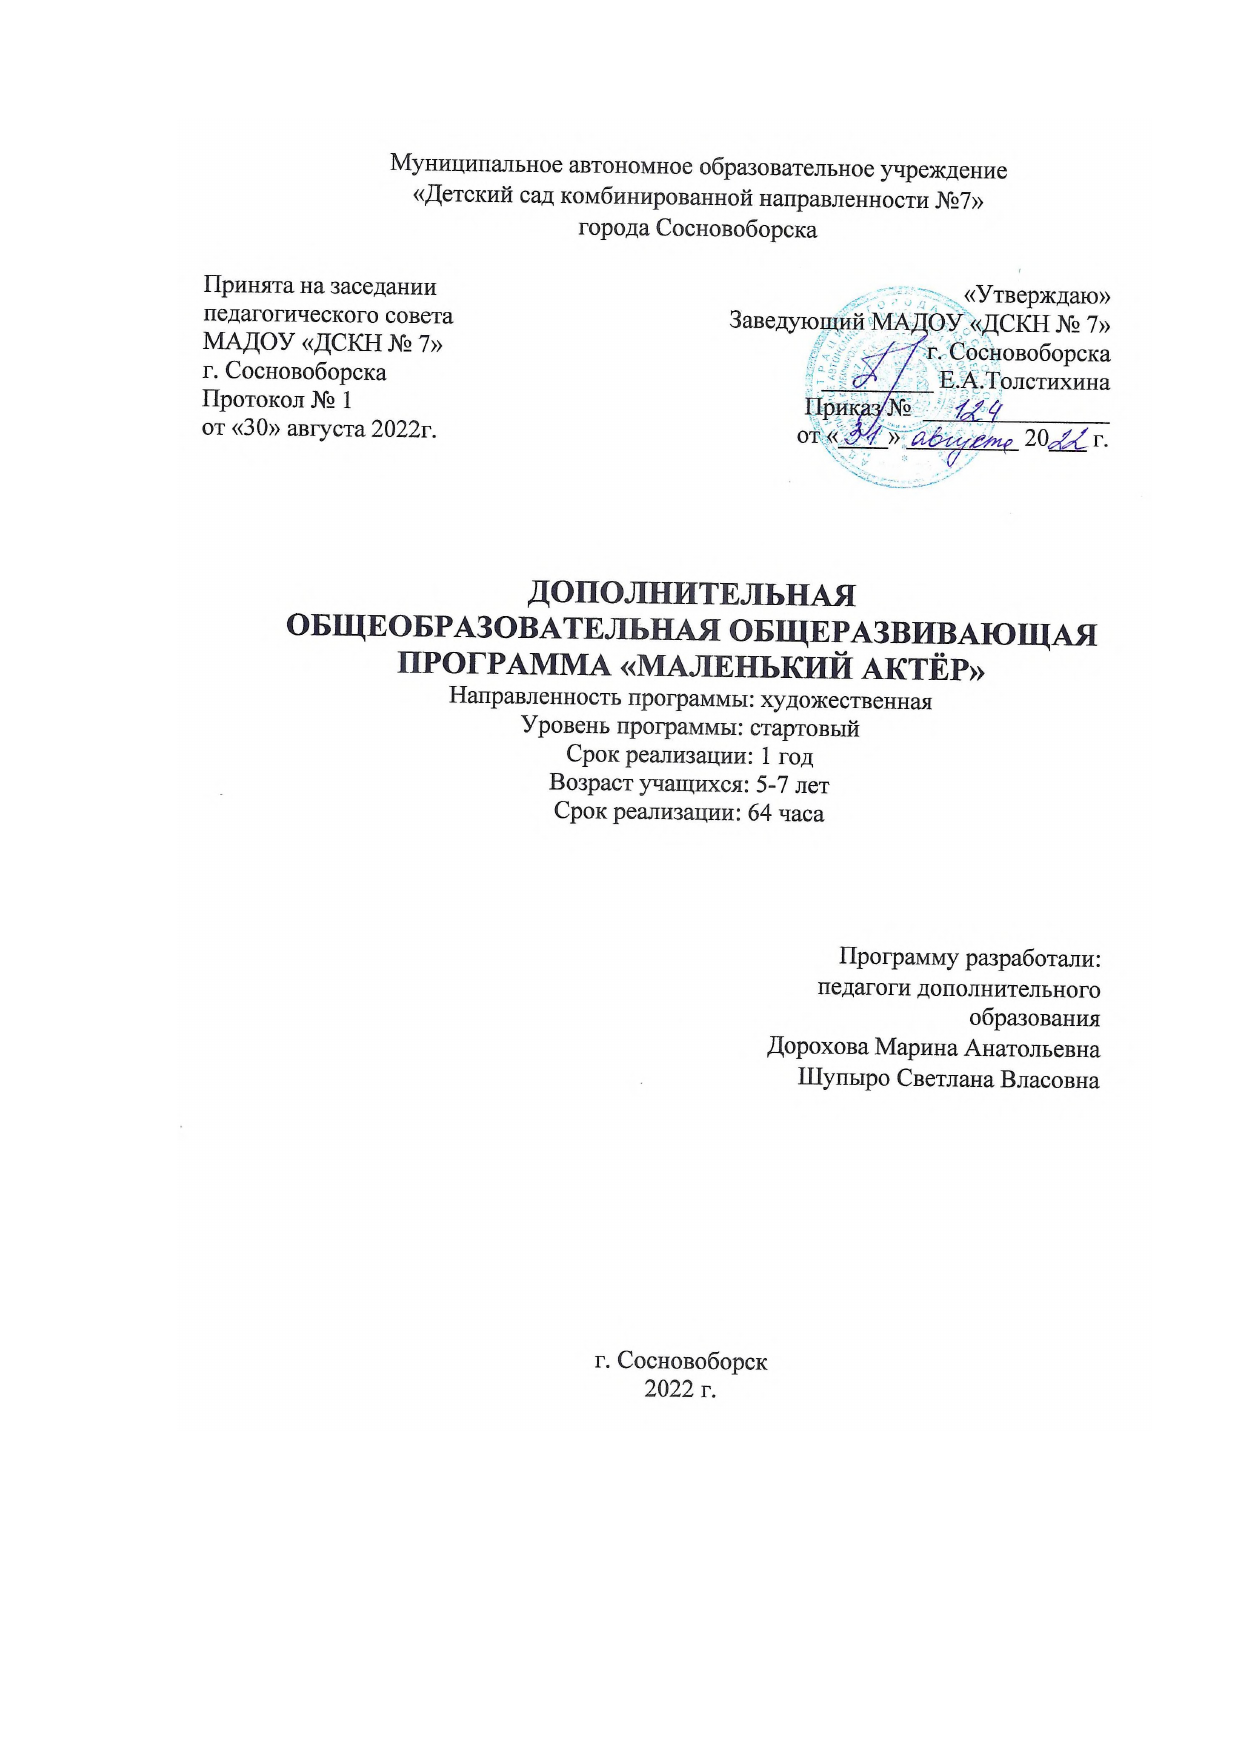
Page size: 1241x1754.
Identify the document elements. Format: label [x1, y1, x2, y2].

picture [177, 118, 1152, 1431]
